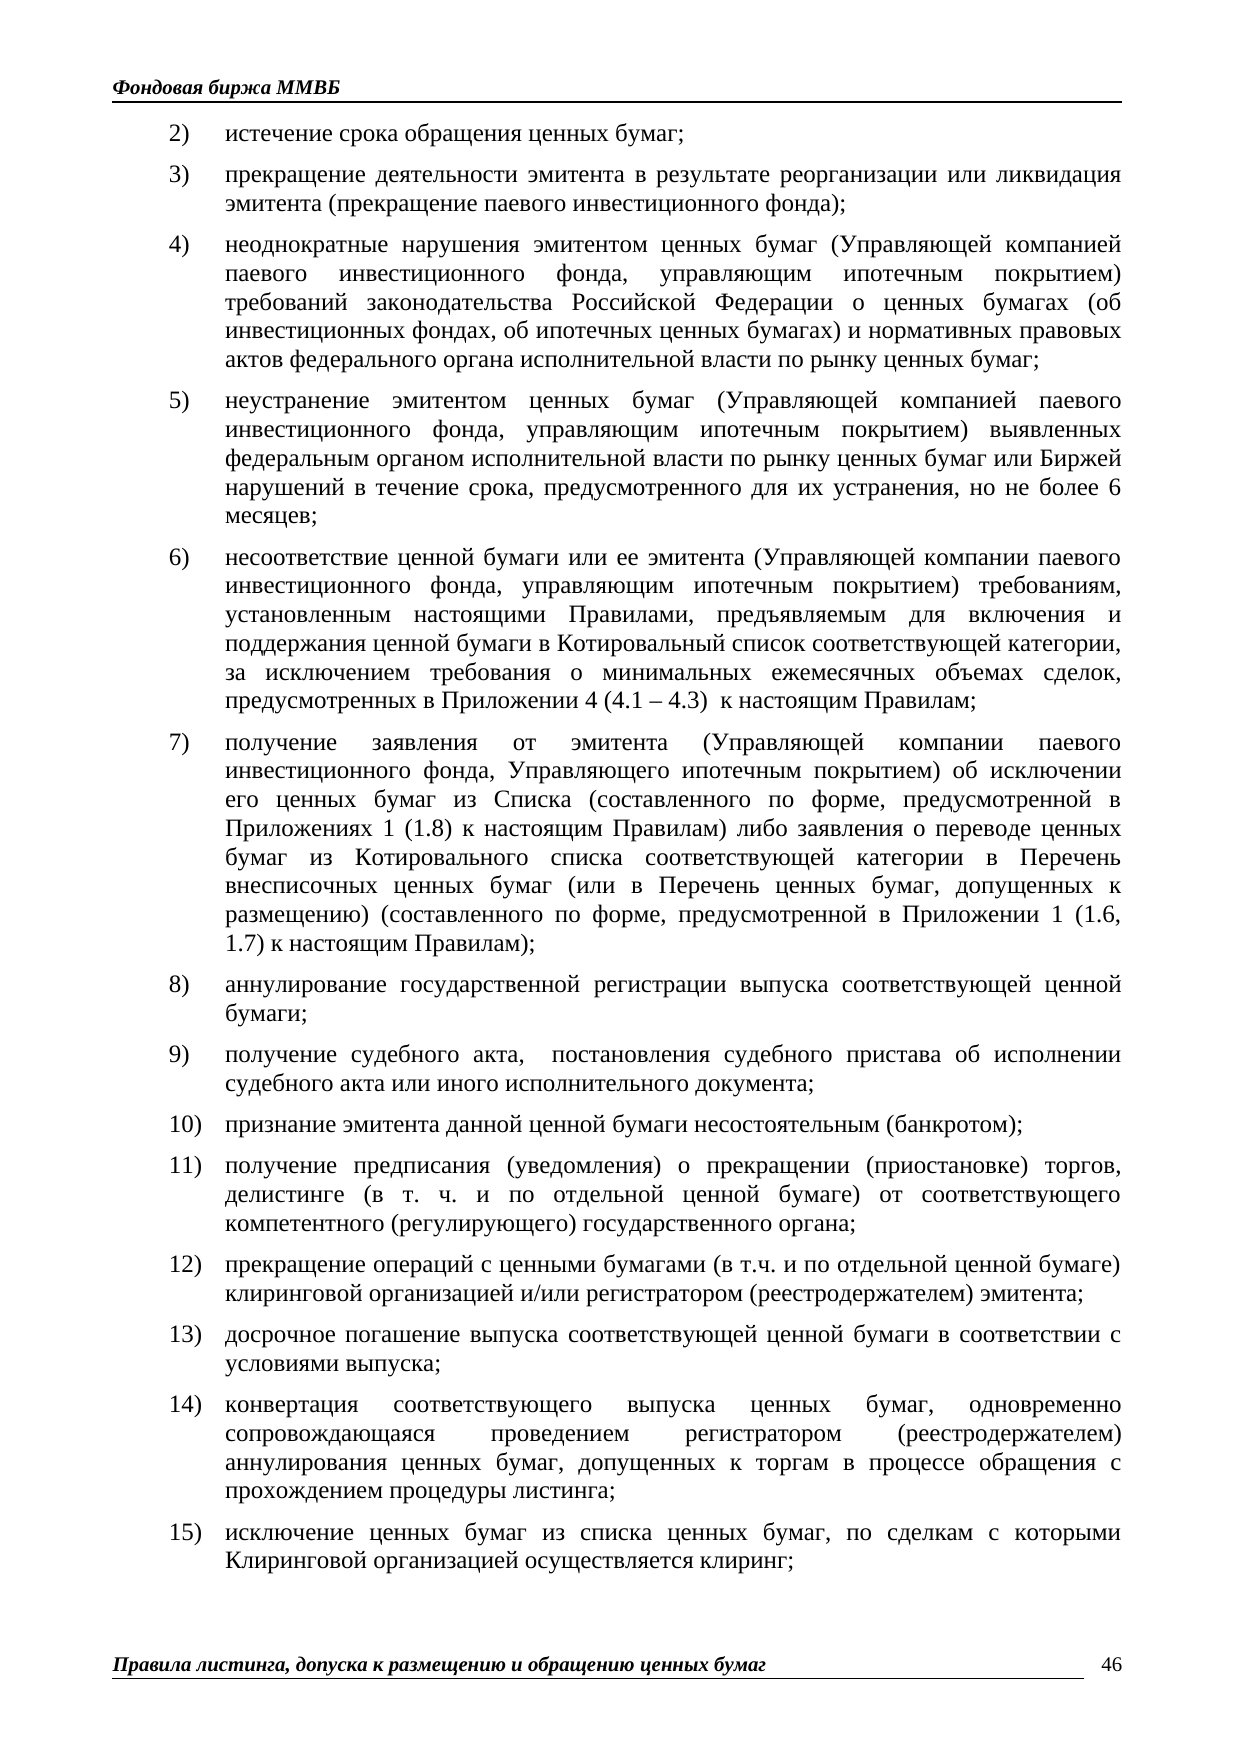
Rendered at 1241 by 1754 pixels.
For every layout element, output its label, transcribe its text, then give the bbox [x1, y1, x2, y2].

list аннулирование государственной регистрации выпуска соответствующей ценной бумаги; [168, 969, 1122, 1027]
list досрочное погашение выпуска соответствующей ценной бумаги в соответствии с условиями выпуска; [168, 1319, 1122, 1377]
list признание эмитента данной ценной бумаги несостоятельным (банкротом); [168, 1109, 1122, 1138]
list неустранение эмитентом ценных бумаг (Управляющей компанией паевого инвестиционного фонда, управляющим ипотечным покрытием) выявленных федеральным органом исполнительной власти по рынку ценных бумаг или Биржей нарушений в течение срока, предусмотренного для их устранения, но не более 6 месяцев; [168, 386, 1122, 529]
list получение заявления от эмитента (Управляющей компании паевого инвестиционного фонда, Управляющего ипотечным покрытием) об исключении его ценных бумаг из Списка (составленного по форме, предусмотренной в Приложениях 1 (1.8) к настоящим Правилам) либо заявления о переводе ценных бумаг из Котировального списка соответствующей категории в Перечень внесписочных ценных бумаг (или в Перечень ценных бумаг, допущенных к размещению) (составленного по форме, предусмотренной в Приложении 1 (1.6, 1.7) к настоящим Правилам); [168, 727, 1122, 957]
list прекращение деятельности эмитента в результате реорганизации или ликвидация эмитента (прекращение паевого инвестиционного фонда); [168, 159, 1122, 217]
list получение предписания (уведомления) о прекращении (приостановке) торгов, делистинге (в т. ч. и по отдельной ценной бумаге) от соответствующего компетентного (регулирующего) государственного органа; [168, 1151, 1122, 1237]
list несоответствие ценной бумаги или ее эмитента (Управляющей компании паевого инвестиционного фонда, управляющим ипотечным покрытием) требованиям, установленным настоящими Правилами, предъявляемым для включения и поддержания ценной бумаги в Котировальный список соответствующей категории, за исключением требования о минимальных ежемесячных объемах сделок, предусмотренных в Приложении 4 (4.1 – 4.3) к настоящим Правилам; [168, 542, 1122, 714]
list неоднократные нарушения эмитентом ценных бумаг (Управляющей компанией паевого инвестиционного фонда, управляющим ипотечным покрытием) требований законодательства Российской Федерации о ценных бумагах (об инвестиционных фондах, об ипотечных ценных бумагах) и нормативных правовых актов федерального органа исполнительной власти по рынку ценных бумаг; [168, 229, 1122, 373]
list истечение срока обращения ценных бумаг; [168, 118, 1122, 147]
list прекращение операций с ценными бумагами (в т.ч. и по отдельной ценной бумаге) клиринговой организацией и/или регистратором (реестродержателем) эмитента; [168, 1249, 1122, 1307]
list исключение ценных бумаг из списка ценных бумаг, по сделкам с которыми Клиринговой организацией осуществляется клиринг; [168, 1517, 1122, 1574]
list конвертация соответствующего выпуска ценных бумаг, одновременно сопровождающаяся проведением регистратором (реестродержателем) аннулирования ценных бумаг, допущенных к торгам в процессе обращения с прохождением процедуры листинга; [168, 1389, 1122, 1504]
list получение судебного акта, постановления судебного пристава об исполнении судебного акта или иного исполнительного документа; [168, 1039, 1122, 1097]
